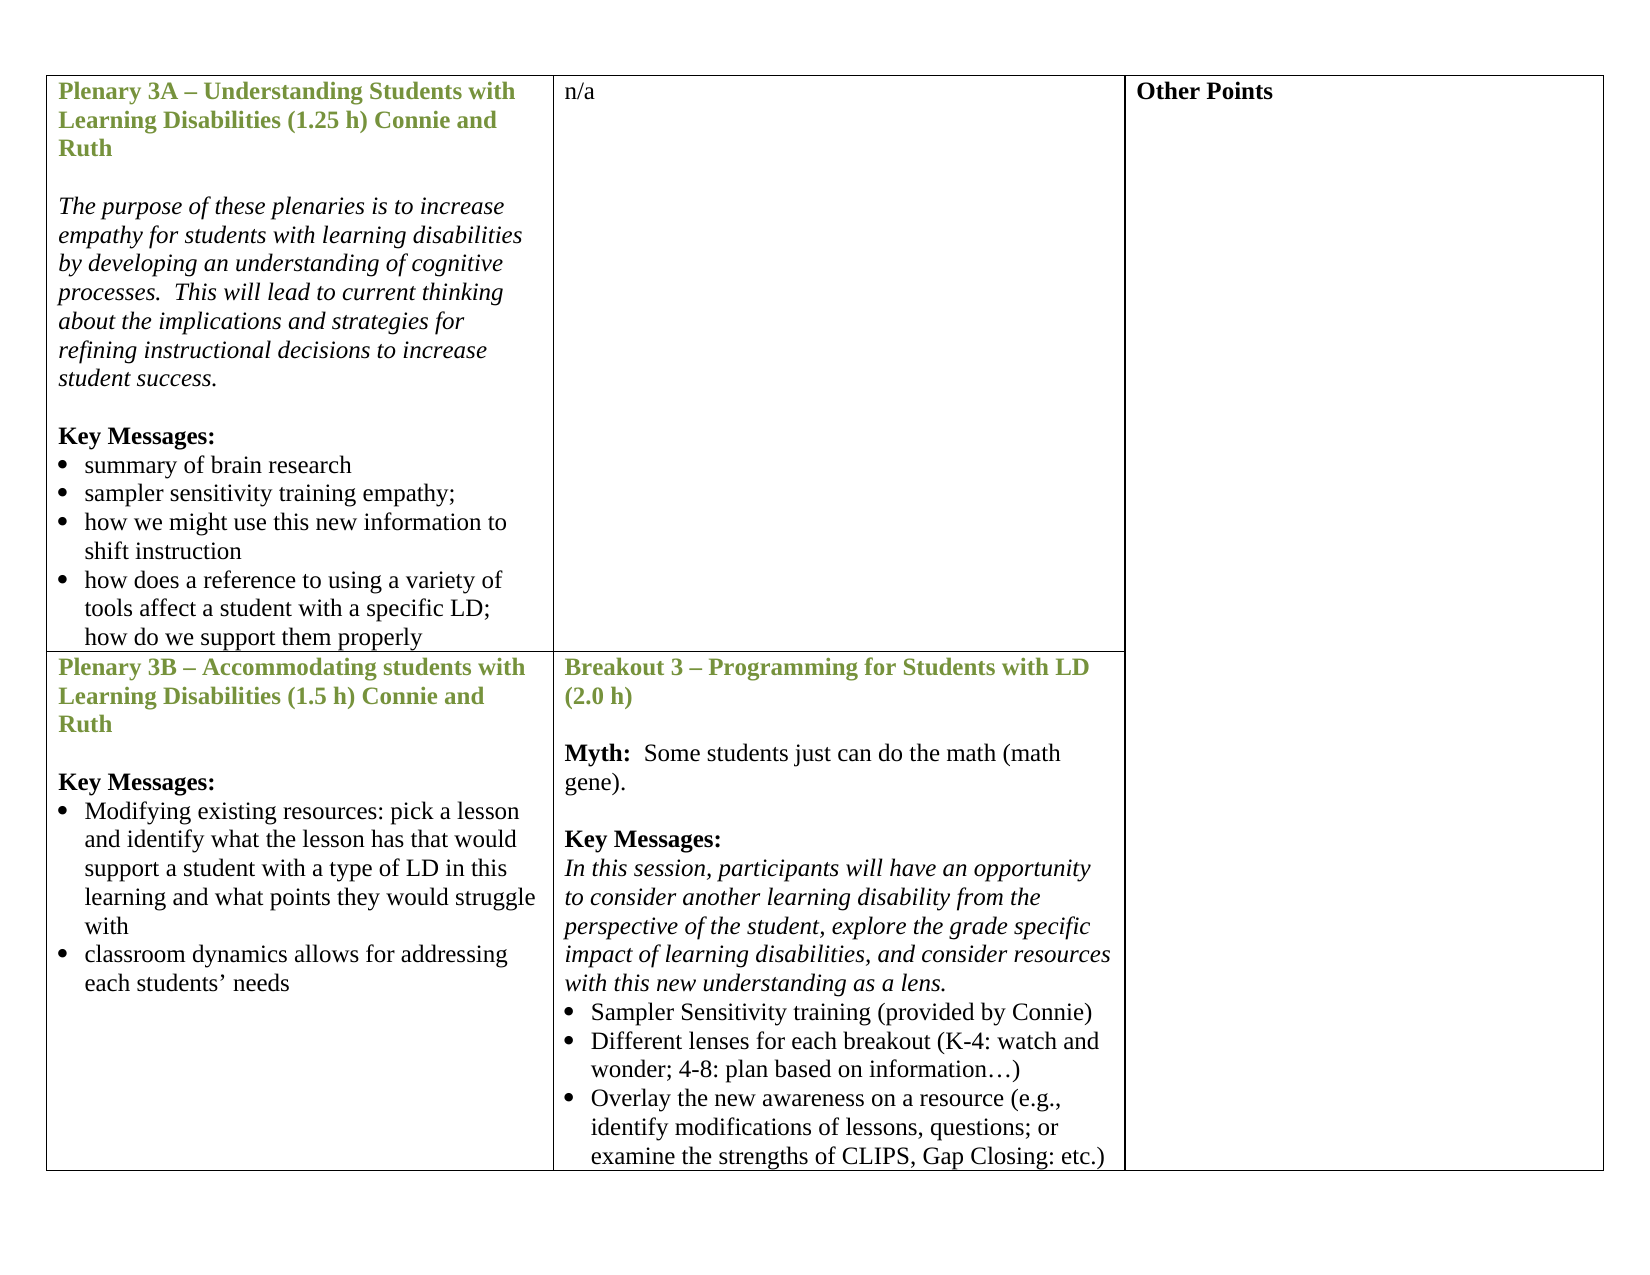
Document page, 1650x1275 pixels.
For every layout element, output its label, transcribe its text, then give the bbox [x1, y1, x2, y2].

table_cell Other Points [1126, 76, 1603, 1169]
table_cell Plenary 3A – Understanding Students with Learning Disabilities (1.25 h) Connie and Ruth The purpose of these plenaries is to increase empathy for students with learning disabilities by developing an understanding of cognitive processes. This will lead to current thinking about the implications and strategies for refining instructional decisions to increase student success. Key Messages: summary of brain research sampler sensitivity training empathy; how we might use this new information to shift instruction how does a reference to using a variety of tools affect a student with a specific LD; how do we support them properly [47, 76, 553, 651]
table_cell n/a [554, 76, 1124, 651]
table_cell Plenary 3B – Accommodating students with Learning Disabilities (1.5 h) Connie and Ruth Key Messages: Modifying existing resources: pick a lesson and identify what the lesson has that would support a student with a type of LD in this learning and what points they would struggle with classroom dynamics allows for addressing each students’ needs [47, 652, 553, 1169]
table_cell Breakout 3 – Programming for Students with LD (2.0 h) Myth: Some students just can do the math (math gene). Key Messages: In this session, participants will have an opportunity to consider another learning disability from the perspective of the student, explore the grade specific impact of learning disabilities, and consider resources with this new understanding as a lens. Sampler Sensitivity training (provided by Connie) Different lenses for each breakout (K-4: watch and wonder; 4-8: plan based on information…) Overlay the new awareness on a resource (e.g., identify modifications of lessons, questions; or examine the strengths of CLIPS, Gap Closing: etc.) [554, 652, 1124, 1169]
